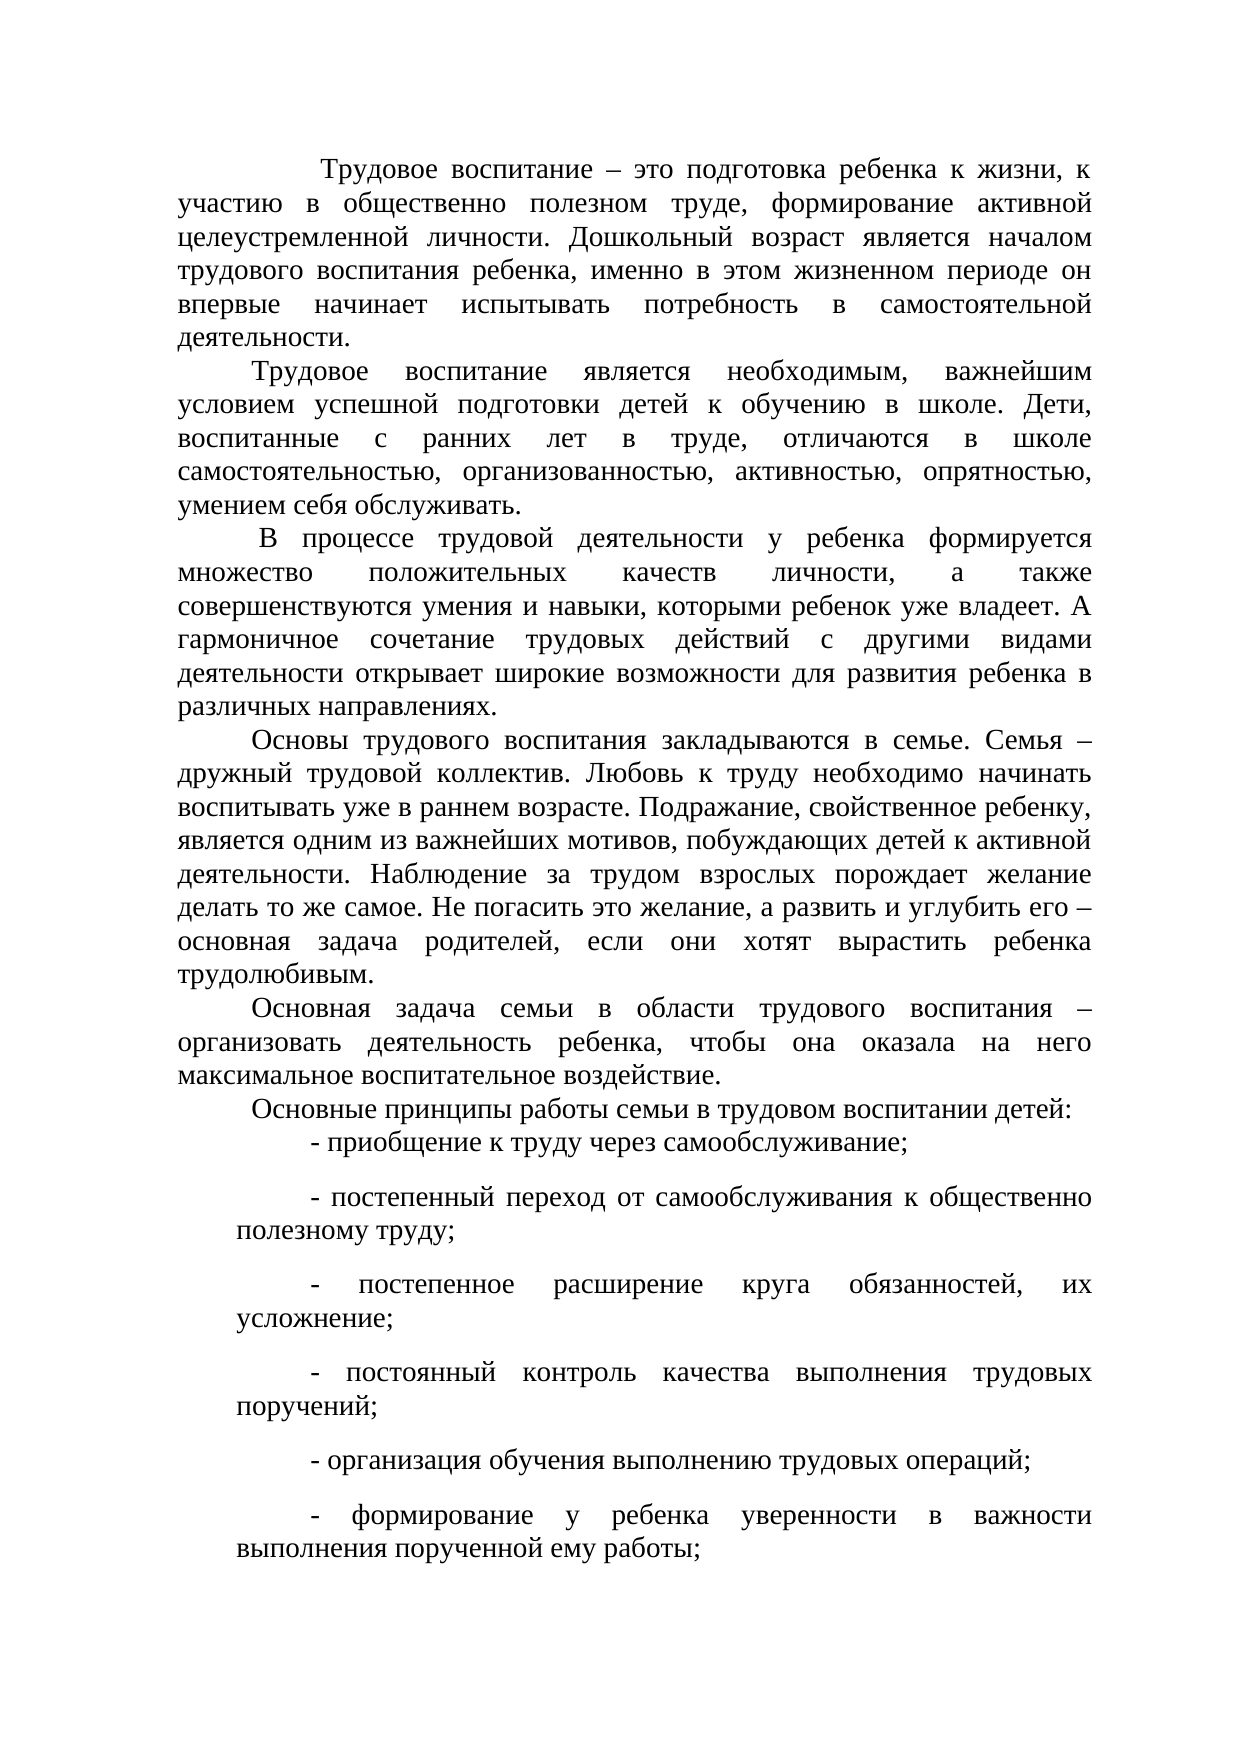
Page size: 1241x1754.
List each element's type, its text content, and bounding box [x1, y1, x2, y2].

text Основные принципы работы семьи в трудовом воспитании детей: [177, 1091, 1093, 1124]
text - приобщение к труду через самообслуживание; [236, 1124, 1093, 1158]
text В процессе трудовой деятельности у ребенка формируется множество положительных качеств личности, а также совершенствуются умения и навыки, которыми ребенок уже владеет. А гармоничное сочетание трудовых действий с другими видами деятельности открывает широкие возможности для развития ребенка в различных направлениях. [177, 521, 1093, 722]
text - постепенный переход от самообслуживания к общественно полезному труду; [236, 1179, 1093, 1246]
text Основы трудового воспитания закладываются в семье. Семья – дружный трудовой коллектив. Любовь к труду необходимо начинать воспитывать уже в раннем возрасте. Подражание, свойственное ребенку, является одним из важнейших мотивов, побуждающих детей к активной деятельности. Наблюдение за трудом взрослых порождает желание делать то же самое. Не погасить это желание, а развить и углубить его – основная задача родителей, если они хотят вырастить ребенка трудолюбивым. [177, 722, 1093, 990]
text Основная задача семьи в области трудового воспитания – организовать деятельность ребенка, чтобы она оказала на него максимальное воспитательное воздействие. [177, 990, 1093, 1091]
text - постепенное расширение круга обязанностей, их усложнение; [236, 1267, 1093, 1334]
text Трудовое воспитание является необходимым, важнейшим условием успешной подготовки детей к обучению в школе. Дети, воспитанные с ранних лет в труде, отличаются в школе самостоятельностью, организованностью, активностью, опрятностью, умением себя обслуживать. [177, 353, 1093, 521]
text - постоянный контроль качества выполнения трудовых поручений; [236, 1354, 1093, 1422]
text Трудовое воспитание – это подготовка ребенка к жизни, к участию в общественно полезном труде, формирование активной целеустремленной личности. Дошкольный возраст является началом трудового воспитания ребенка, именно в этом жизненном периоде он впервые начинает испытывать потребность в самостоятельной деятельности. [177, 118, 1093, 353]
text - формирование у ребенка уверенности в важности выполнения порученной ему работы; [236, 1497, 1093, 1564]
text - организация обучения выполнению трудовых операций; [236, 1442, 1093, 1476]
